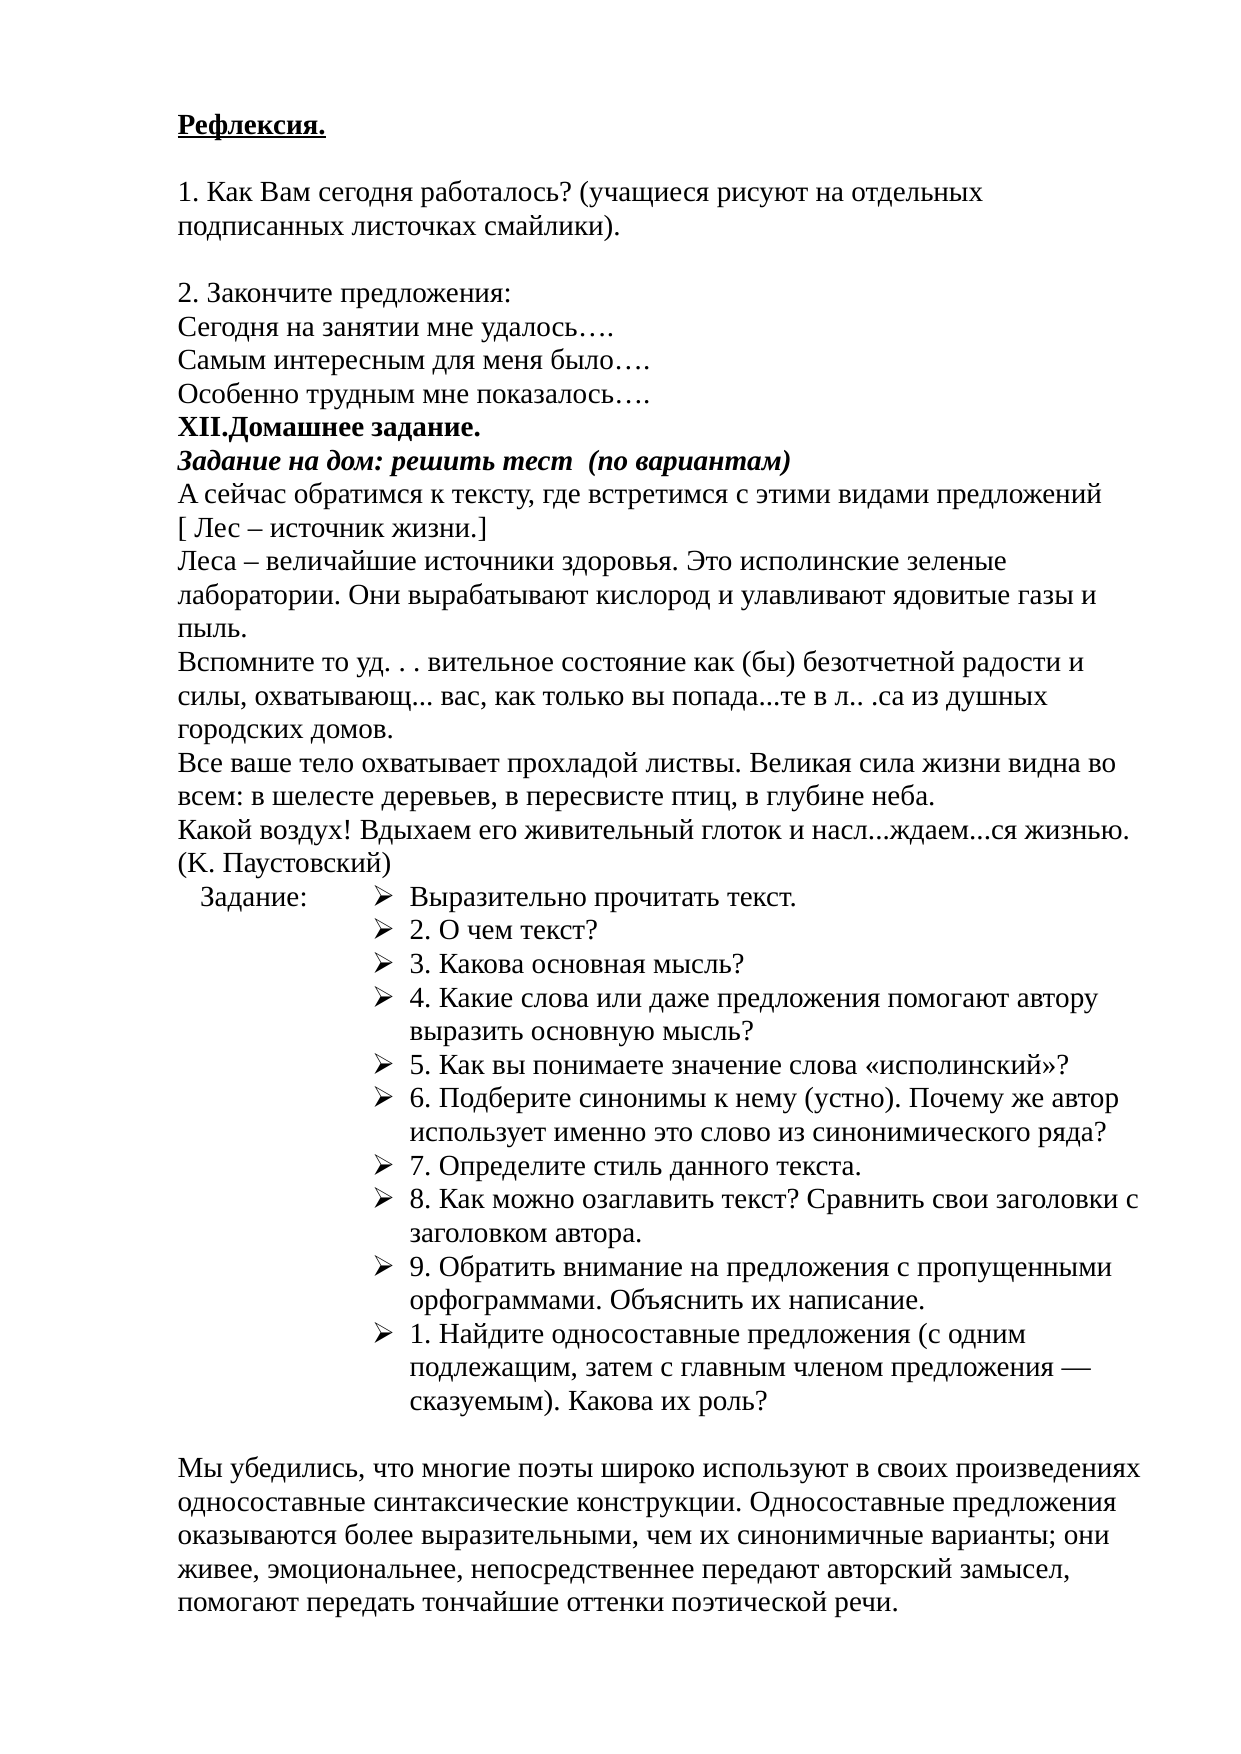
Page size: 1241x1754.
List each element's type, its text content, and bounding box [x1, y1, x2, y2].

text Леса – величайшие источники здоровья. Это исполинские зеленые лаборатории. Они вырабатывают кислород и улавливают ядовитые газы и пыль. [177, 543, 1152, 644]
table_header Задание: [189, 879, 360, 1417]
text [ Лес – источник жизни.] [177, 510, 1152, 543]
table_header Выразительно прочитать текст. 2. O чем текст? 3. Какова основная мысль? 4. Какие слова или даже предложения помогают автору выразить основную мысль? 5. Как вы понимаете значение слова «исполинский»? 6. Подберите синонимы к нему (устно). Почему же автор использует именно это слово из синонимического ряда? 7. Определите стиль данного текста. 8. Как можно озаглавить текст? Сравнить свои заголовки c заголовком автора. 9. Обратить внимание на предложения c пропущенными орфограммами. Объяснить их написание. 1. Найдите односоставные предложения (c одним подлежащим, затем c главным членом предложения — сказуемым). Какова их роль? [360, 879, 1152, 1417]
text A сейчас обратимся к тексту, где встретимся c этими видами предложений [177, 476, 1152, 510]
text Задание на дом: решить тест (по вариантам) [177, 443, 1152, 476]
text XII.Домашнее задание. [177, 409, 1152, 443]
text Вспомните то уд. . . вительное состояние как (бы) безотчетной радости и силы, охватывающ... вас, как только вы попада...те в л.. .са из душных городских домов. [177, 644, 1152, 745]
text 1. Как Вам сегодня работалось? (учащиеся рисуют на отдельных подписанных листочках смайлики). 2. Закончите предложения: Сегодня на занятии мне удалось…. Самым интересным для меня было…. Особенно трудным мне показалось…. [177, 141, 1152, 409]
text Какой воздух! Вдыхаем его живительный глоток и насл...ждаем...ся жизнью. (K. Паустовский) [177, 812, 1152, 879]
text Все ваше тело охватывает прохладой листвы. Великая сила жизни видна во всем: в шелесте деревьев, в пересвисте птиц, в глубине неба. [177, 745, 1152, 812]
text Мы убедились, что многие поэты широко используют в своих произведениях односоставные синтаксические конструкции. Односоставные предложения оказываются более выразительными, чем их синонимичные варианты; они живее, эмоциональнее, непосредственнее передают авторский замысел, помогают передать тончайшие оттенки поэтической речи. [177, 1450, 1152, 1618]
text Рефлексия. [177, 107, 1152, 141]
